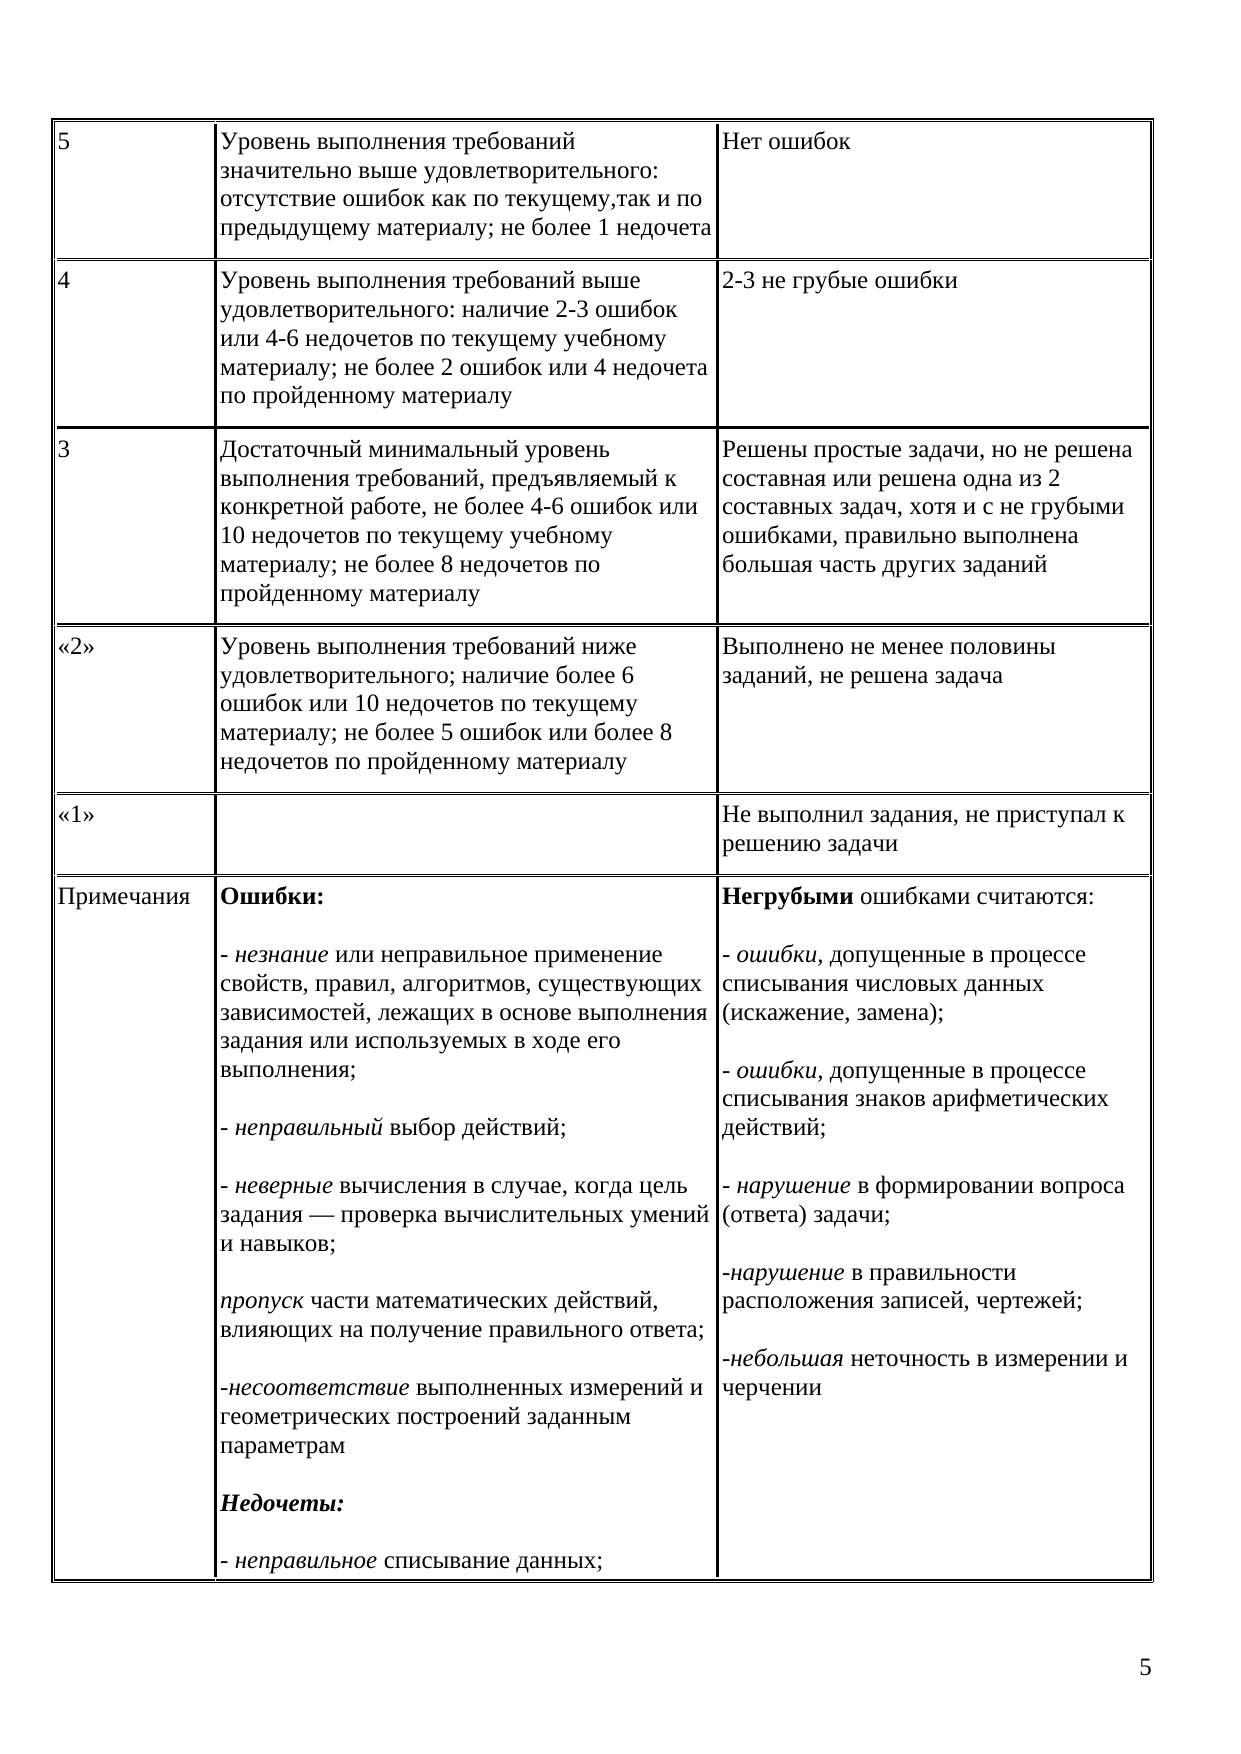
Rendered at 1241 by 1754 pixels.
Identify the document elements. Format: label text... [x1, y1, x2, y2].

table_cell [215, 877, 717, 1579]
table_cell Уровень выполнения требований выше удовлетворительного: наличие 2-3 ошибок или 4-6 недочетов по текущему учебному материалу; не более 2 ошибок или 4 недочета по пройденному материалу [217, 261, 716, 426]
table_cell [217, 795, 716, 873]
table_cell Достаточный минимальный уровень выполнения требований, предъявляемый к конкретной работе, не более 4-6 ошибок или 10 недочетов по текущему учебному материалу; не более 8 недочетов по пройденному материалу [217, 429, 716, 623]
table_cell Уровень выполнения требований значительно выше удовлетворительного: отсутствие ошибок как по текущему,так и по предыдущему материалу; не более 1 недочета [215, 122, 717, 258]
table_cell «2» [55, 623, 214, 791]
table_cell Примечания [55, 874, 215, 1579]
table_cell Уровень выполнения требований ниже удовлетворительного; наличие более 6 ошибок или 10 недочетов по текущему материалу; не более 5 ошибок или более 8 недочетов по пройденному материалу [217, 627, 716, 791]
table_cell Решены простые задачи, но не решена составная или решена одна из 2 составных задач, хотя и с не грубыми ошибками, правильно выполнена большая часть других заданий [719, 426, 1150, 623]
table_cell «1» [55, 791, 214, 873]
table_cell 5 [55, 122, 215, 258]
table_cell Нет ошибок [717, 122, 1150, 258]
table_cell Выполнено не менее половины заданий, не решена задача [719, 623, 1151, 791]
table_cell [717, 874, 1151, 1579]
table_cell 3 [55, 426, 214, 623]
table_cell Не выполнил задания, не приступал к решению задачи [719, 791, 1151, 873]
table_cell 4 [53, 258, 215, 426]
table_cell 2-3 не грубые ошибки [717, 258, 1152, 426]
